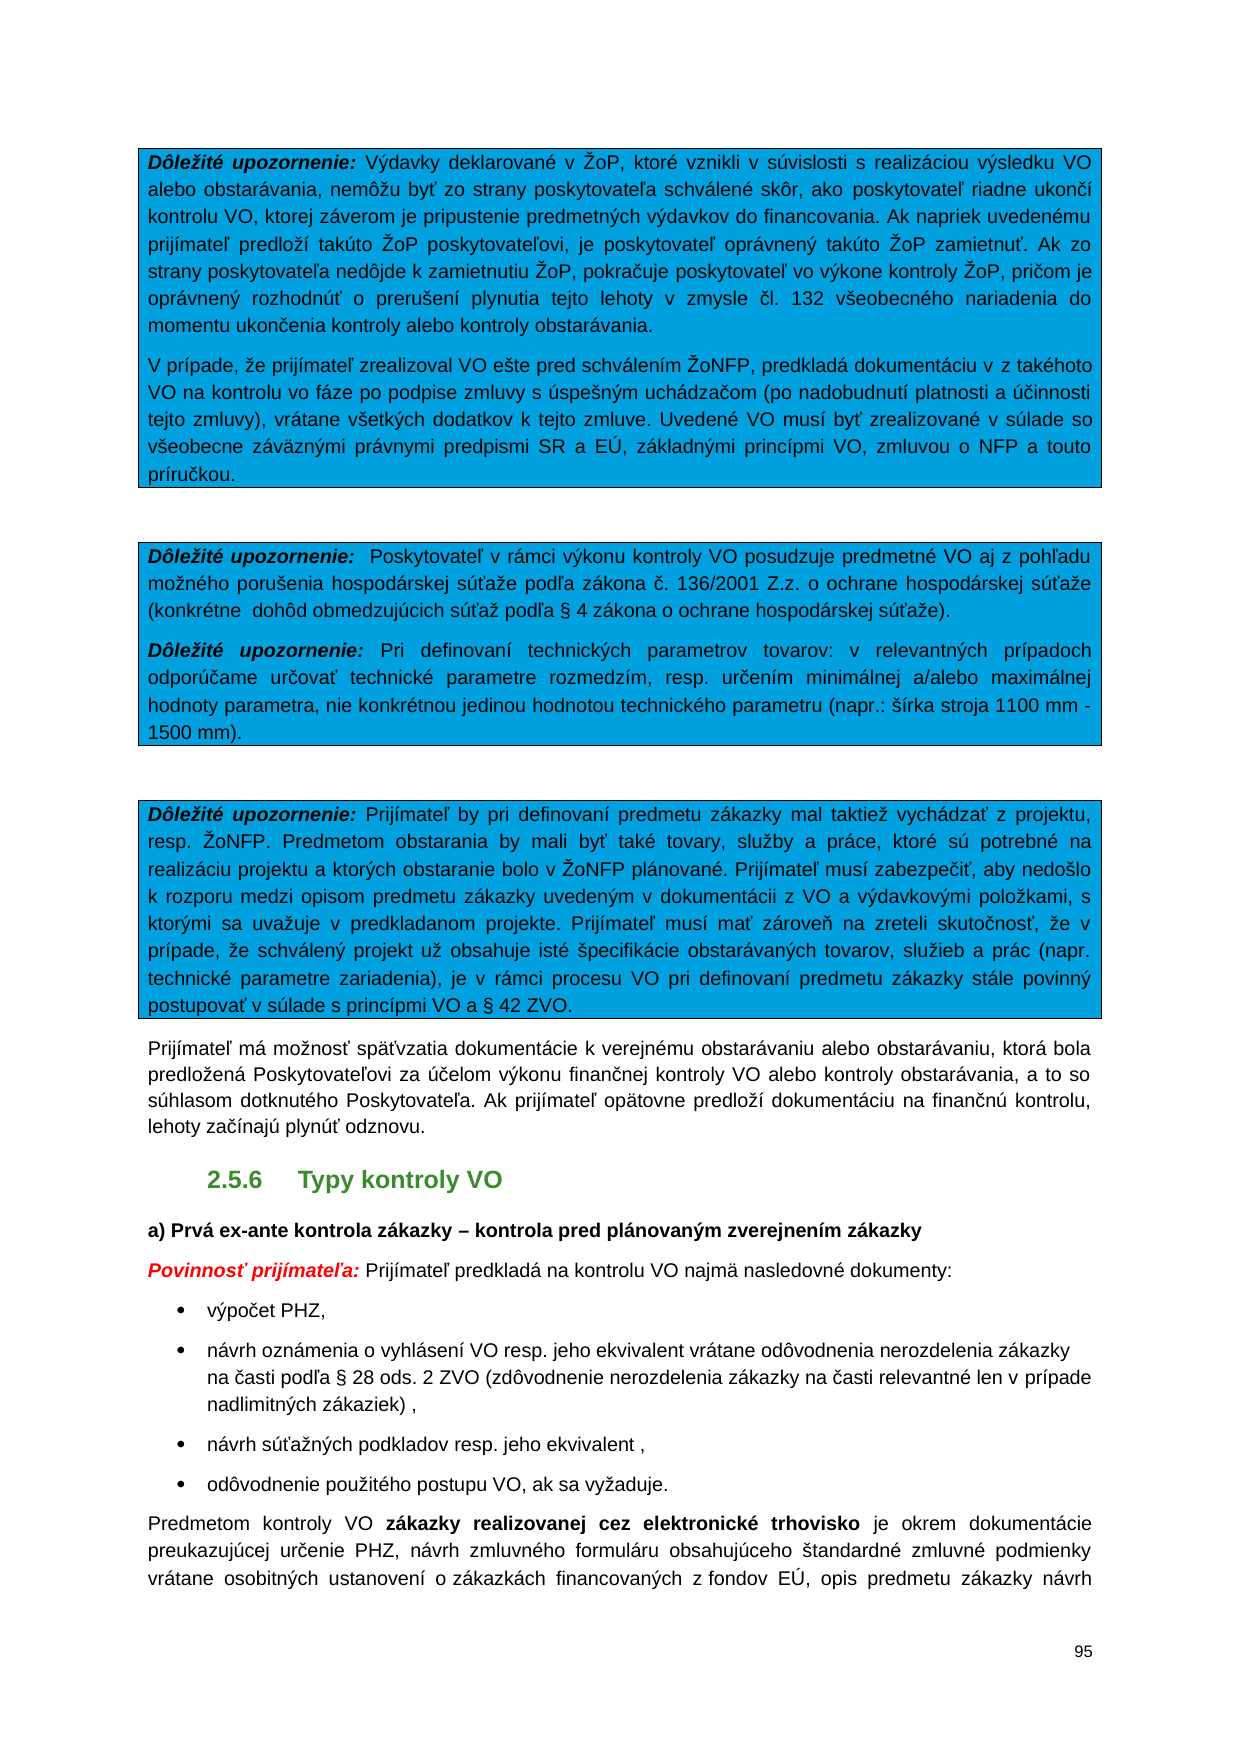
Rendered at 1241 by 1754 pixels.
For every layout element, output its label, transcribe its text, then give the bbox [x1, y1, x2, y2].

text V prípade, že prijímateľ zrealizoval VO ešte pred schválením ŽoNFP, predkladá dokumentáciu v z takéhoto VO na kontrolu vo fáze po podpise zmluvy s úspešným uchádzačom (po nadobudnutí platnosti a účinnosti tejto zmluvy), vrátane všetkých dodatkov k tejto zmluve. Uvedené VO musí byť zrealizované v súlade so všeobecne záväznými právnymi predpismi SR a EÚ, základnými princípmi VO, zmluvou o NFP a touto príručkou. [139, 351, 1101, 487]
text Povinnosť prijímateľa: Prijímateľ predkladá na kontrolu VO najmä nasledovné dokumenty: [148, 1259, 1092, 1282]
text Dôležité upozornenie: Poskytovateľ v rámci výkonu kontroly VO posudzuje predmetné VO aj z pohľadu možného porušenia hospodárskej súťaže podľa zákona č. 136/2001 Z.z. o ochrane hospodárskej súťaže (konkrétne dohôd obmedzujúcich súťaž podľa § 4 zákona o ochrane hospodárskej súťaže). [139, 543, 1101, 622]
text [148, 1512, 1092, 1589]
subtitle Typy kontroly VO [207, 1166, 1092, 1194]
text návrh súťažných podkladov resp. jeho ekvivalent , [177, 1433, 1092, 1455]
text Dôležité upozornenie: Prijímateľ by pri definovaní predmetu zákazky mal taktiež vychádzať z projektu, resp. ŽoNFP. Predmetom obstarania by mali byť také tovary, služby a práce, ktoré sú potrebné na realizáciu projektu a ktorých obstaranie bolo v ŽoNFP plánované. Prijímateľ musí zabezpečiť, aby nedošlo k rozporu medzi opisom predmetu zákazky uvedeným v dokumentácii z VO a výdavkovými položkami, s ktorými sa uvažuje v predkladanom projekte. Prijímateľ musí mať zároveň na zreteli skutočnosť, že v prípade, že schválený projekt už obsahuje isté špecifikácie obstarávaných tovarov, služieb a prác (napr. technické parametre zariadenia), je v rámci procesu VO pri definovaní predmetu zákazky stále povinný postupovať v súlade s princípmi VO a § 42 ZVO. [139, 801, 1101, 1018]
text výpočet PHZ, [177, 1299, 1092, 1321]
text Dôležité upozornenie: Výdavky deklarované v ŽoP, ktoré vznikli v súvislosti s realizáciou výsledku VO alebo obstarávania, nemôžu byť zo strany poskytovateľa schválené skôr, ako poskytovateľ riadne ukončí kontrolu VO, ktorej záverom je pripustenie predmetných výdavkov do financovania. Ak napriek uvedenému prijímateľ predloží takúto ŽoP poskytovateľovi, je poskytovateľ oprávnený takúto ŽoP zamietnuť. Ak zo strany poskytovateľa nedôjde k zamietnutiu ŽoP, pokračuje poskytovateľ vo výkone kontroly ŽoP, pričom je oprávnený rozhodnúť o prerušení plynutia tejto lehoty v zmysle čl. 132 všeobecného nariadenia do momentu ukončenia kontroly alebo kontroly obstarávania. [139, 149, 1101, 337]
text a) Prvá ex-ante kontrola zákazky – kontrola pred plánovaným zverejnením zákazky [148, 1219, 1092, 1242]
text odôvodnenie použitého postupu VO, ak sa vyžaduje. [177, 1472, 1092, 1495]
text návrh oznámenia o vyhlásení VO resp. jeho ekvivalent vrátane odôvodnenia nerozdelenia zákazky na časti podľa § 28 ods. 2 ZVO (zdôvodnenie nerozdelenia zákazky na časti relevantné len v prípade nadlimitných zákaziek) , [177, 1338, 1092, 1416]
text Dôležité upozornenie: Pri definovaní technických parametrov tovarov: v relevantných prípadoch odporúčame určovať technické parametre rozmedzím, resp. určením minimálnej a/alebo maximálnej hodnoty parametra, nie konkrétnou jedinou hodnotou technického parametru (napr.: šírka stroja 1100 mm - 1500 mm). [139, 636, 1101, 745]
text Prijímateľ má možnosť späťvzatia dokumentácie k verejnému obstarávaniu alebo obstarávaniu, ktorá bola predložená Poskytovateľovi za účelom výkonu finančnej kontroly VO alebo kontroly obstarávania, a to so súhlasom dotknutého Poskytovateľa. Ak prijímateľ opätovne predloží dokumentáciu na finančnú kontrolu, lehoty začínajú plynúť odznovu. [148, 1036, 1092, 1137]
